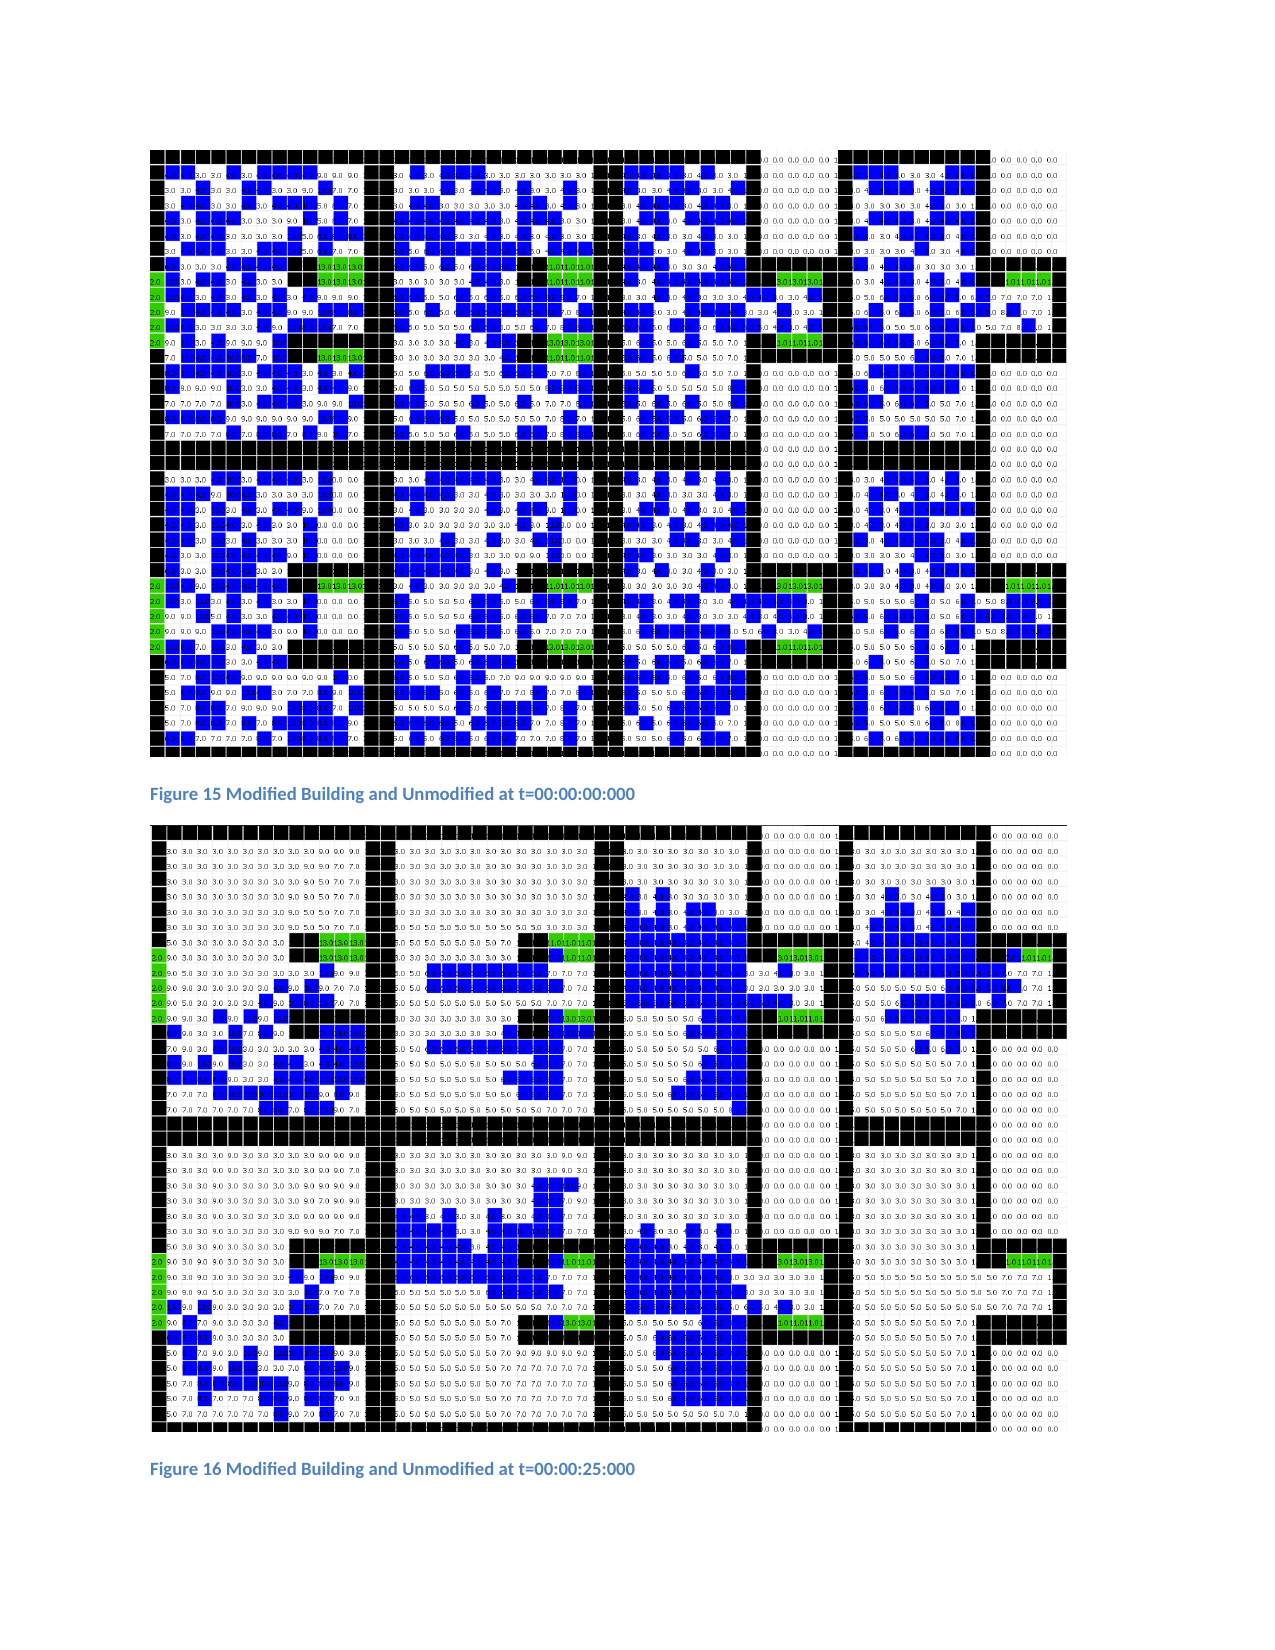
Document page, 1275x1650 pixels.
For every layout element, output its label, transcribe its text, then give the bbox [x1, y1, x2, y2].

picture [150, 825, 1067, 1432]
picture [150, 150, 1067, 757]
